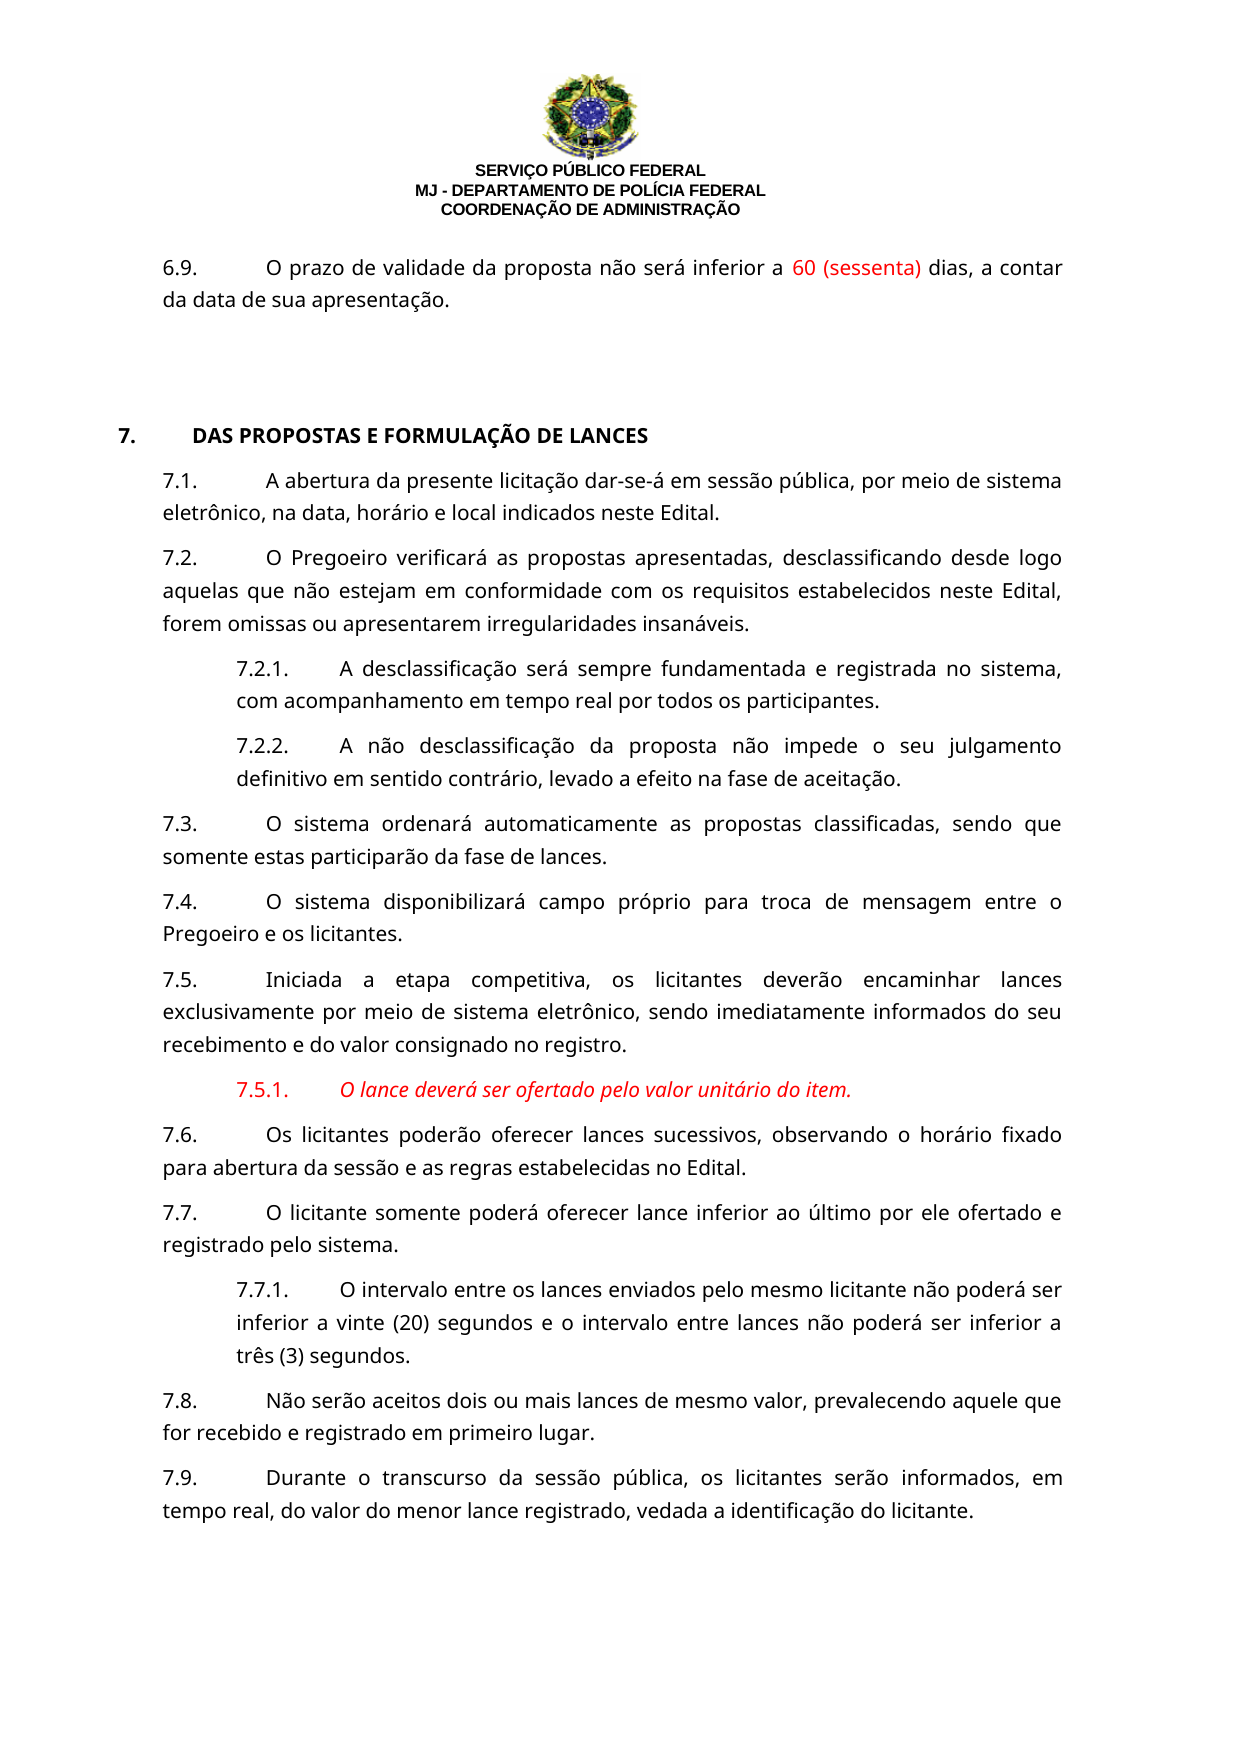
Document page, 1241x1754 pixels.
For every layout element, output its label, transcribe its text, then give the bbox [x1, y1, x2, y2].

list DAS PROPOSTAS E FORMULAÇÃO DE LANCES [118, 421, 1063, 449]
list Os licitantes poderão oferecer lances sucessivos, observando o horário fixado para abertura da sessão e as regras estabelecidas no Edital. [162, 1120, 1063, 1181]
list O prazo de validade da proposta não será inferior a 60 (sessenta) dias, a contar da data de sua apresentação. [162, 253, 1063, 314]
list A abertura da presente licitação dar-se-á em sessão pública, por meio de sistema eletrônico, na data, horário e local indicados neste Edital. [162, 466, 1063, 527]
list Durante o transcurso da sessão pública, os licitantes serão informados, em tempo real, do valor do menor lance registrado, vedada a identificação do licitante. [162, 1463, 1063, 1524]
list O lance deverá ser ofertado pelo valor unitário do item. [236, 1075, 1063, 1103]
list O licitante somente poderá oferecer lance inferior ao último por ele ofertado e registrado pelo sistema. [162, 1198, 1063, 1259]
list O Pregoeiro verificará as propostas apresentadas, desclassificando desde logo aquelas que não estejam em conformidade com os requisitos estabelecidos neste Edital, forem omissas ou apresentarem irregularidades insanáveis. [162, 543, 1063, 637]
list A desclassificação será sempre fundamentada e registrada no sistema, com acompanhamento em tempo real por todos os participantes. [236, 654, 1063, 715]
list A não desclassificação da proposta não impede o seu julgamento definitivo em sentido contrário, levado a efeito na fase de aceitação. [236, 732, 1063, 793]
list Iniciada a etapa competitiva, os licitantes deverão encaminhar lances exclusivamente por meio de sistema eletrônico, sendo imediatamente informados do seu recebimento e do valor consignado no registro. [162, 965, 1063, 1058]
list O sistema disponibilizará campo próprio para troca de mensagem entre o Pregoeiro e os licitantes. [162, 887, 1063, 948]
list O sistema ordenará automaticamente as propostas classificadas, sendo que somente estas participarão da fase de lances. [162, 809, 1063, 870]
list O intervalo entre os lances enviados pelo mesmo licitante não poderá ser inferior a vinte (20) segundos e o intervalo entre lances não poderá ser inferior a três (3) segundos. [236, 1276, 1063, 1369]
list Não serão aceitos dois ou mais lances de mesmo valor, prevalecendo aquele que for recebido e registrado em primeiro lugar. [162, 1386, 1063, 1447]
